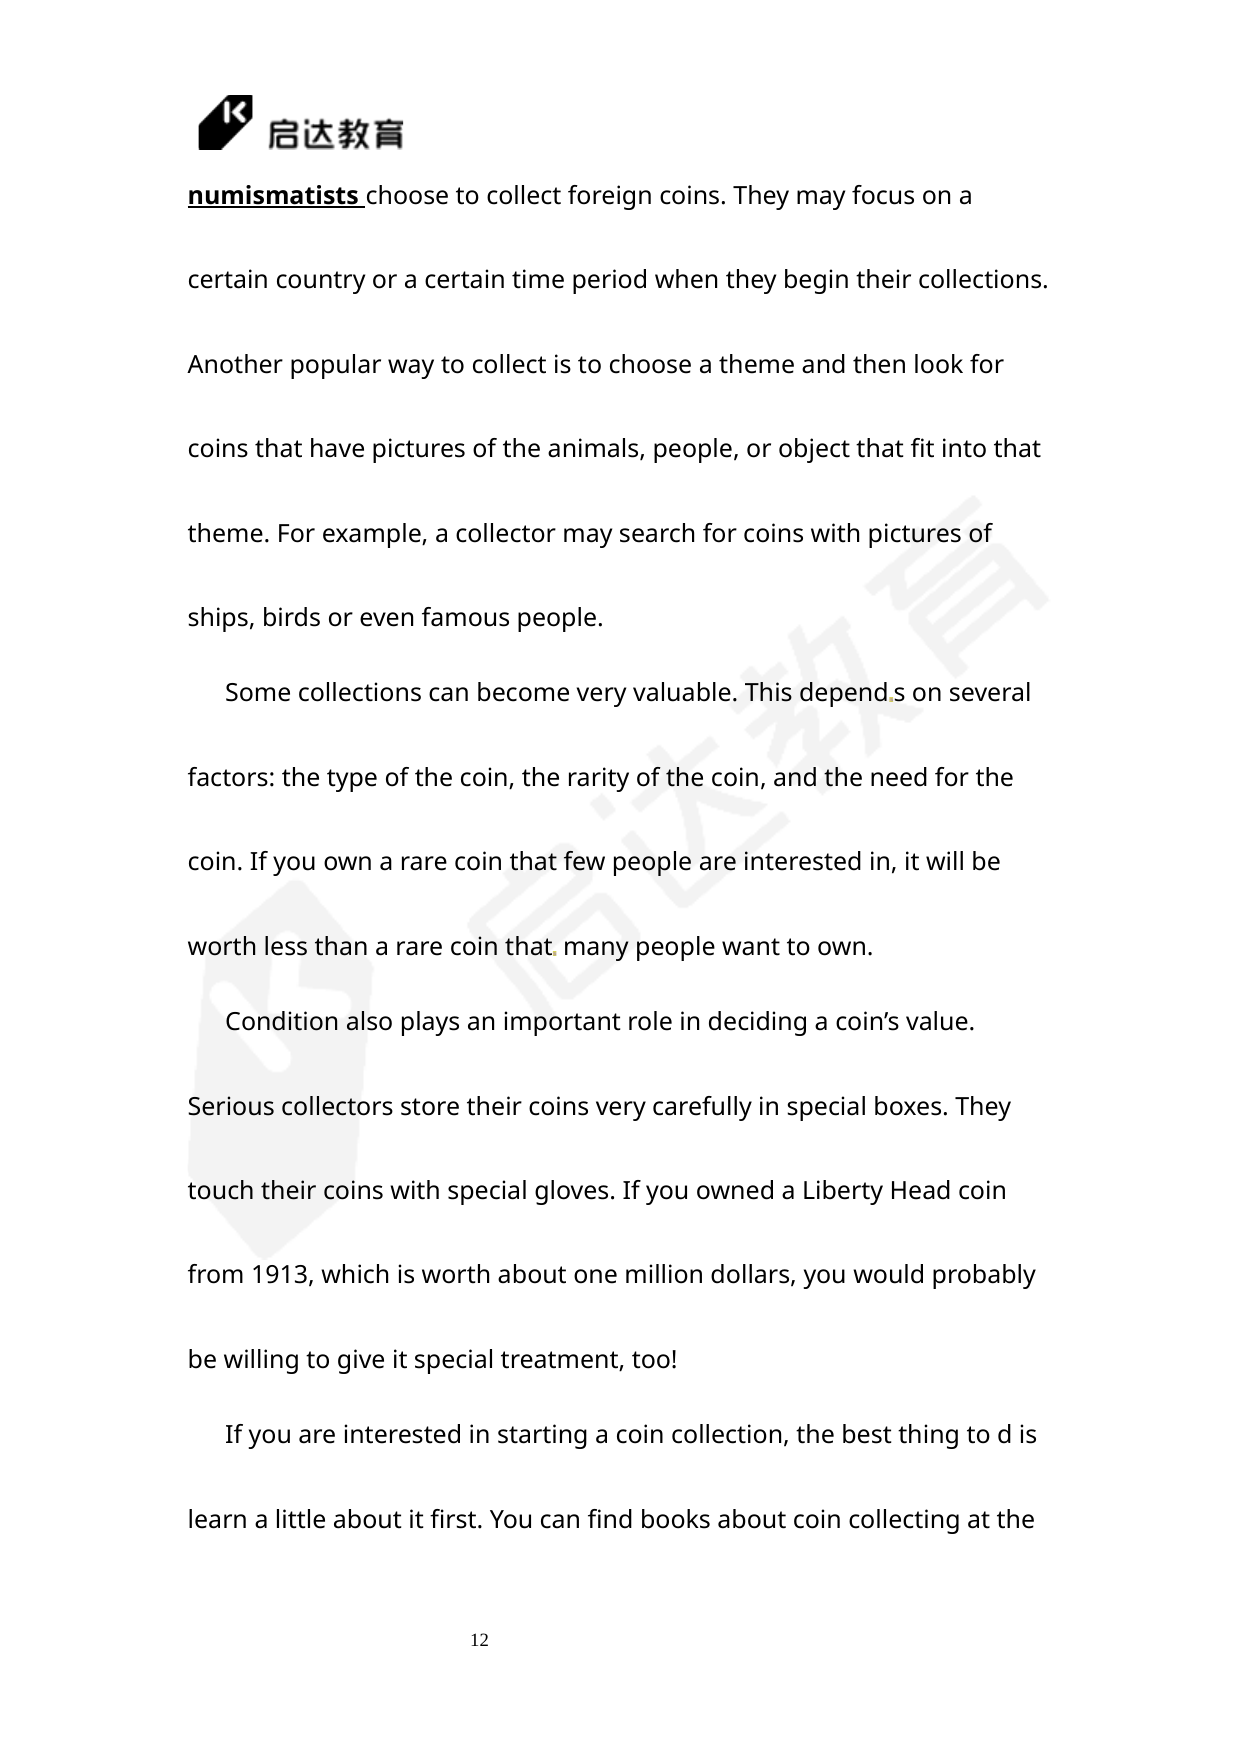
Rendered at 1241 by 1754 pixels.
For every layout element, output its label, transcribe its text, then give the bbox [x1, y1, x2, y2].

text Condition also plays an important role in deciding a coin’s value. Serious collectors store their coins very carefully in special boxes. They touch their coins with special gloves. If you owned a Liberty Head coin from 1913, which is worth about one million dollars, you would probably be willing to give it special treatment, too! [187, 988, 1053, 1391]
text Some collections can become very valuable. This depends on several factors: the type of the coin, the rarity of the coin, and the need for the coin. If you own a rare coin that few people are interested in, it will be worth less than a rare coin that many people want to own. [187, 659, 1053, 978]
picture [198, 95, 404, 150]
